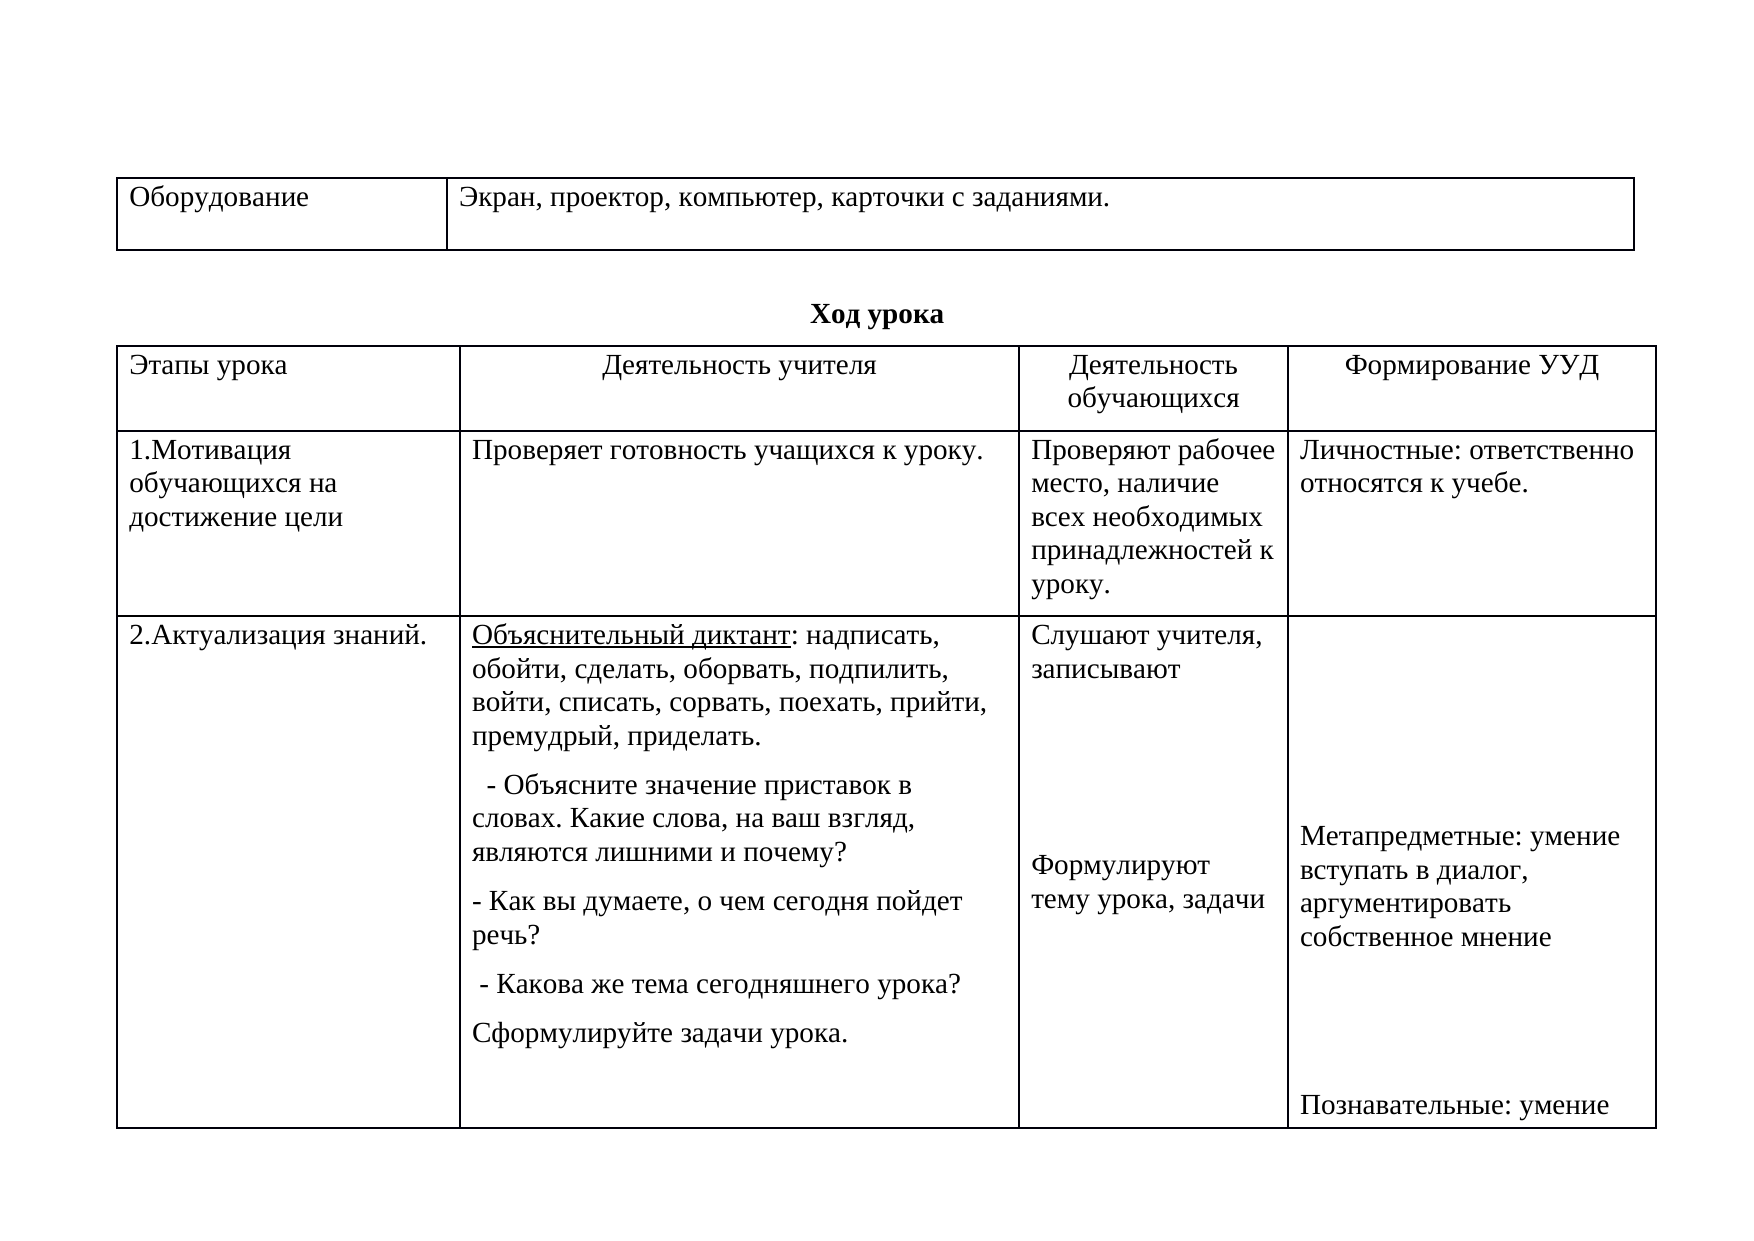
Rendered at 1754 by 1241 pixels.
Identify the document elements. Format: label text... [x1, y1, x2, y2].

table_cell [1020, 617, 1287, 1127]
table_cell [1289, 617, 1655, 1127]
table_header Формирование УУД [1289, 347, 1655, 430]
table_cell Личностные: ответственно относятся к учебе. [1289, 432, 1655, 615]
table_header Этапы урока [118, 347, 459, 430]
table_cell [118, 617, 459, 1127]
text Ход урока [118, 296, 1636, 329]
table_cell 1.Мотивация обучающихся на достижение цели [118, 432, 459, 615]
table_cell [461, 617, 1018, 1127]
table_header Деятельность обучающихся [1020, 347, 1287, 430]
table_header Деятельность учителя [461, 347, 1018, 430]
table_cell Экран, проектор, компьютер, карточки с заданиями. [448, 179, 1633, 249]
table_cell Оборудование [118, 179, 446, 249]
table_cell Проверяет готовность учащихся к уроку. [461, 432, 1018, 615]
table_cell Проверяют рабочее место, наличие всех необходимых принадлежностей к уроку. [1020, 432, 1287, 615]
